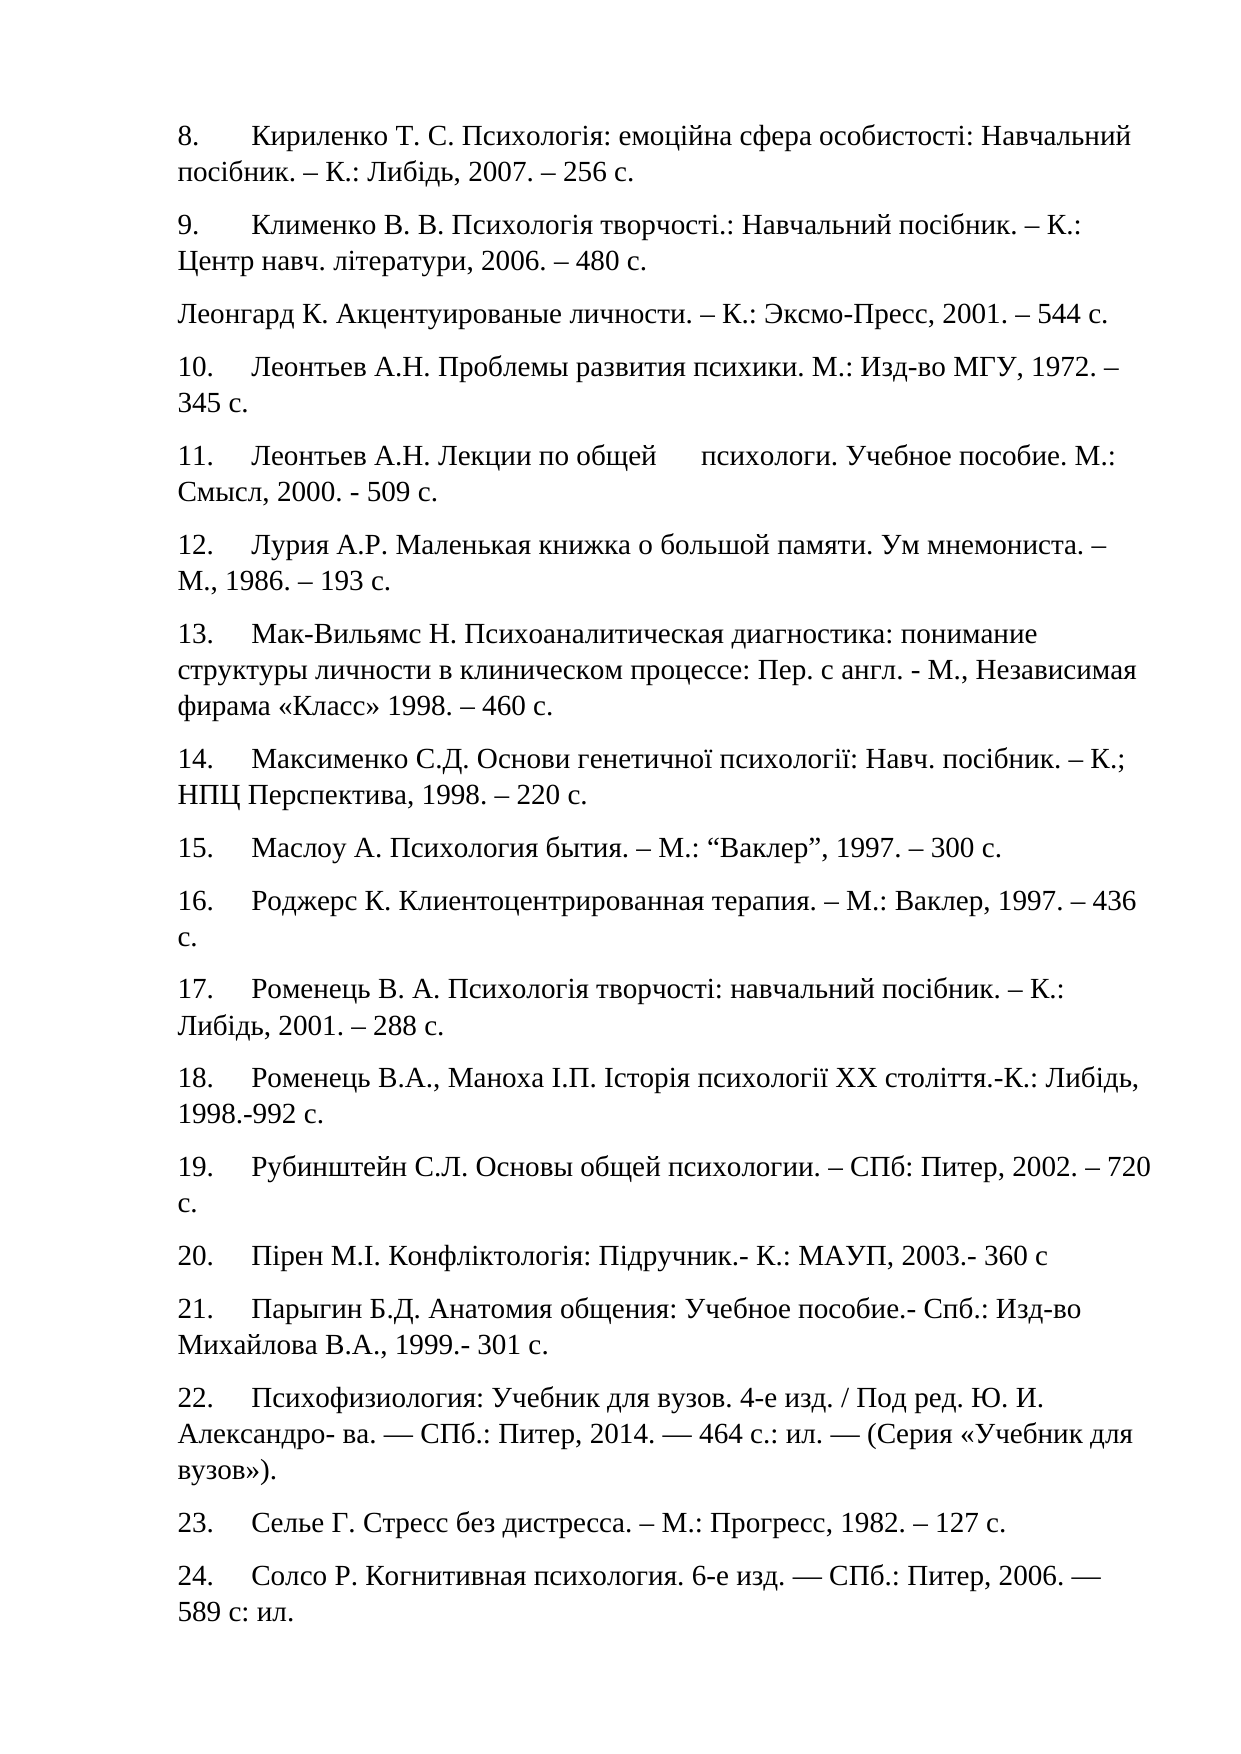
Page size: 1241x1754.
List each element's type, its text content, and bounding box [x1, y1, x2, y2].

text 15. Маслоу А. Психология бытия. – М.: “Ваклер”, 1997. – 300 с. [177, 830, 1152, 863]
text 13. Мак-Вильямс Н. Психоаналитическая диагностика: понимание структуры личности в клиническом процессе: Пер. с англ. - М., Независимая фирама «Класс» 1998. – 460 с. [177, 616, 1152, 722]
text 24. Солсо Р. Когнитивная психология. 6-е изд. — СПб.: Питер, 2006. — 589 с: ил. [177, 1558, 1152, 1628]
text 17. Роменець В. А. Психологія творчості: навчальний посібник. – К.: Либідь, 2001. – 288 с. [177, 972, 1152, 1041]
text 22. Психофизиология: Учебник для вузов. 4-е изд. / Под ред. Ю. И. Александро- ва. — СПб.: Питер, 2014. — 464 с.: ил. — (Серия «Учебник для вузов»). [177, 1380, 1152, 1486]
text 20. Пірен М.І. Конфліктологія: Підручник.- К.: МАУП, 2003.- 360 с [177, 1238, 1152, 1272]
text 10. Леонтьев А.Н. Проблемы развития психики. М.: Изд-во МГУ, 1972. –345 с. [177, 349, 1152, 418]
text 14. Максименко С.Д. Основи генетичної психології: Навч. посібник. – К.; НПЦ Перспектива, 1998. – 220 с. [177, 741, 1152, 811]
text 23. Селье Г. Стресс без дистресса. – М.: Прогресс, 1982. – 127 с. [177, 1505, 1152, 1539]
text 19. Рубинштейн С.Л. Основы общей психологии. – СПб: Питер, 2002. – 720 с. [177, 1149, 1152, 1219]
text 8. Кириленко Т. С. Психологія: емоційна сфера особистості: Навчальний посібник. – К.: Либідь, 2007. – 256 с. [177, 118, 1152, 188]
text 16. Роджерс К. Клиентоцентрированная терапия. – М.: Ваклер, 1997. – 436 с. [177, 883, 1152, 952]
text 9. Клименко В. В. Психологія творчості.: Навчальний посібник. – К.: Центр навч. літератури, 2006. – 480 с. [177, 207, 1152, 277]
text 21. Парыгин Б.Д. Анатомия общения: Учебное пособие.- Спб.: Изд-во Михайлова В.А., 1999.- 301 с. [177, 1291, 1152, 1361]
text 12. Лурия А.Р. Маленькая книжка о большой памяти. Ум мнемониста. – М., 1986. – 193 с. [177, 527, 1152, 596]
text Леонгард К. Акцентуированые личности. – К.: Эксмо-Пресс, 2001. – 544 с. [177, 296, 1152, 329]
text 11. Леонтьев А.Н. Лекции по общей психологи. Учебное пособие. М.: Смысл, 2000. - 509 с. [177, 438, 1152, 507]
text 18. Роменець В.А., Маноха І.П. Історія психології ХХ століття.-К.: Либідь, 1998.-992 с. [177, 1061, 1152, 1130]
